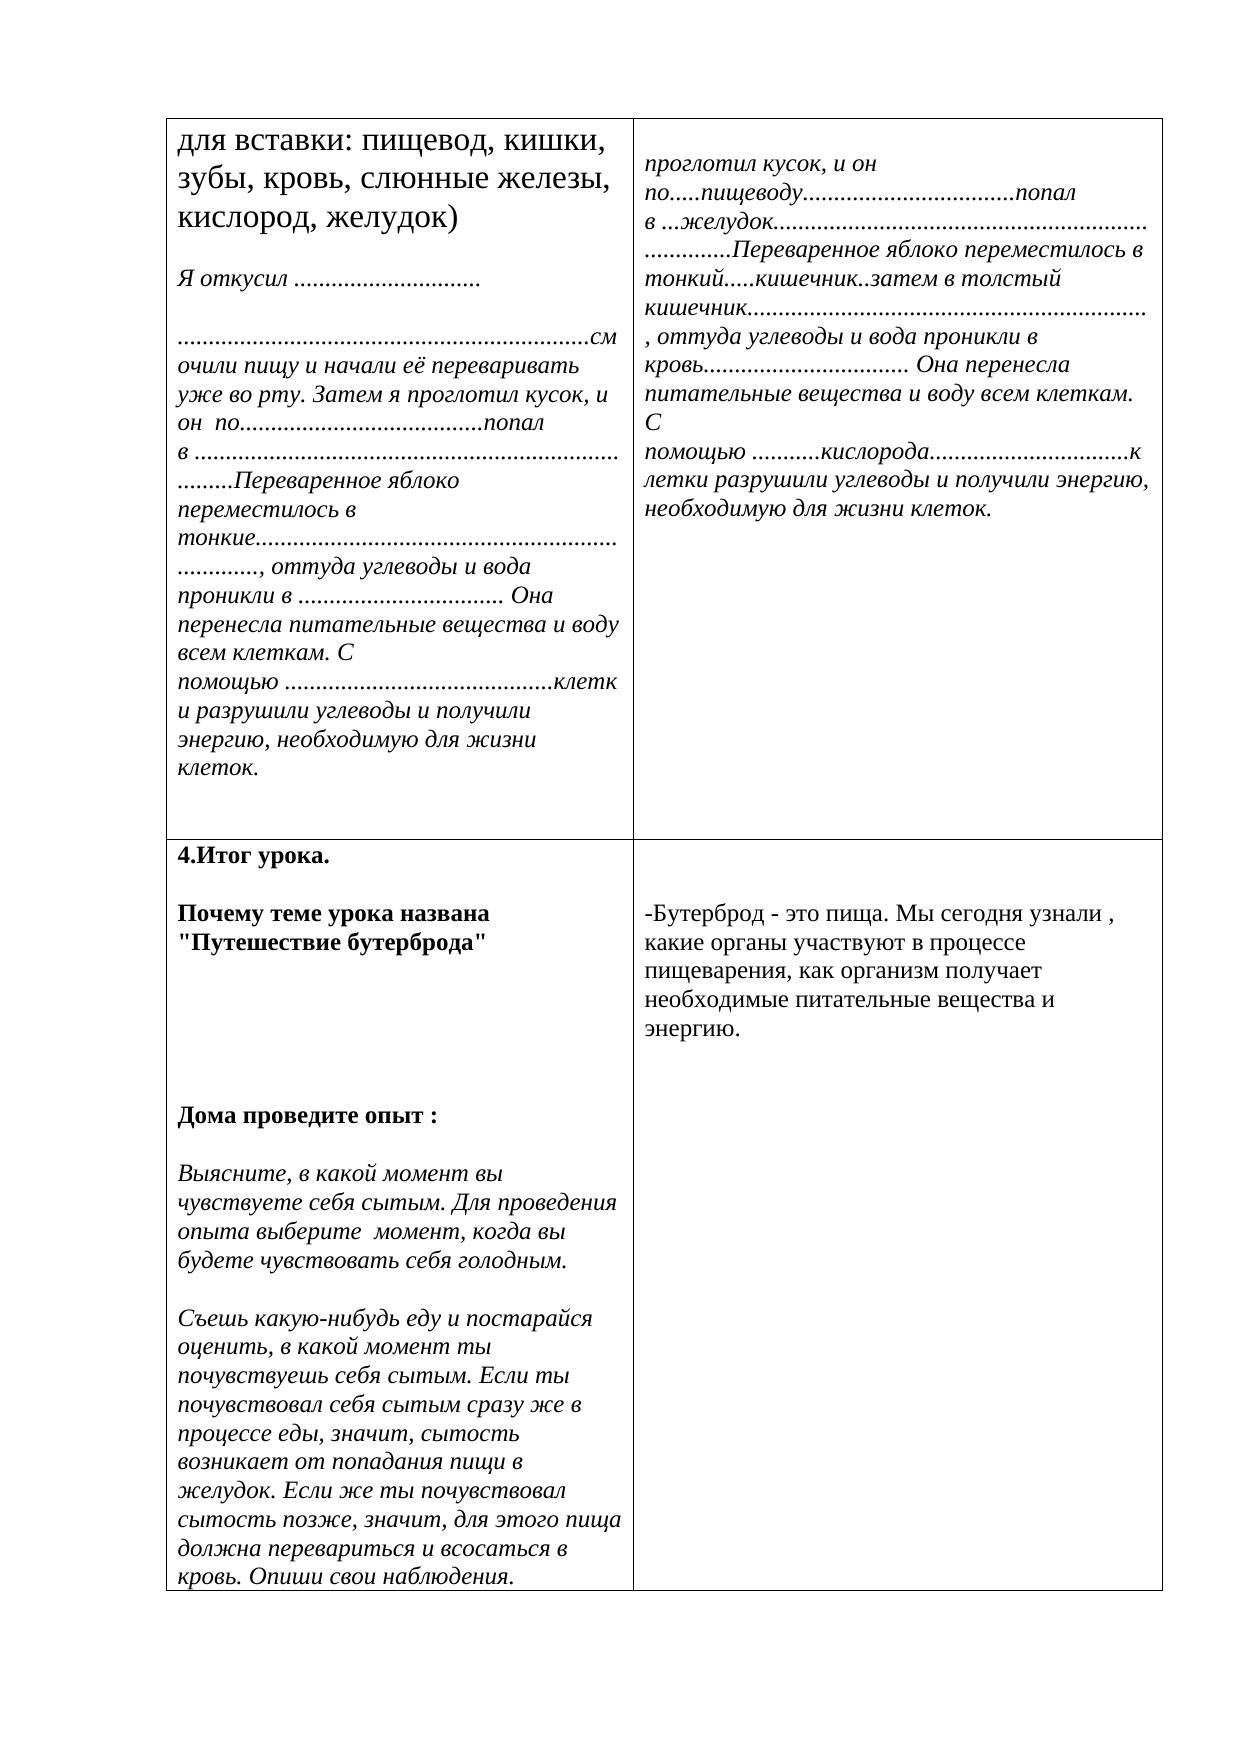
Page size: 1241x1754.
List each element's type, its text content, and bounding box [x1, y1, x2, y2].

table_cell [634, 119, 1162, 839]
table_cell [167, 119, 633, 839]
table_cell -Бутерброд - это пища. Мы сегодня узнали , какие органы участвуют в процессе пищеварения, как организм получает необходимые питательные вещества и энергию. [634, 840, 1162, 1590]
table_cell 4.Итог урока. Почему теме урока названа "Путешествие бутерброда" Дома проведите опыт : Выясните, в какой момент вы чувствуете себя сытым. Для проведения опыта выберите момент, когда вы будете чувствовать себя голодным. Съешь какую-нибудь еду и постарайся оценить, в какой момент ты почувствуешь себя сытым. Если ты почувствовал себя сытым сразу же в процессе еды, значит, сытость возникает от попадания пищи в желудок. Если же ты почувствовал сытость позже, значит, для этого пища должна перевариться и всосаться в кровь. Опиши свои наблюдения. [167, 840, 633, 1590]
